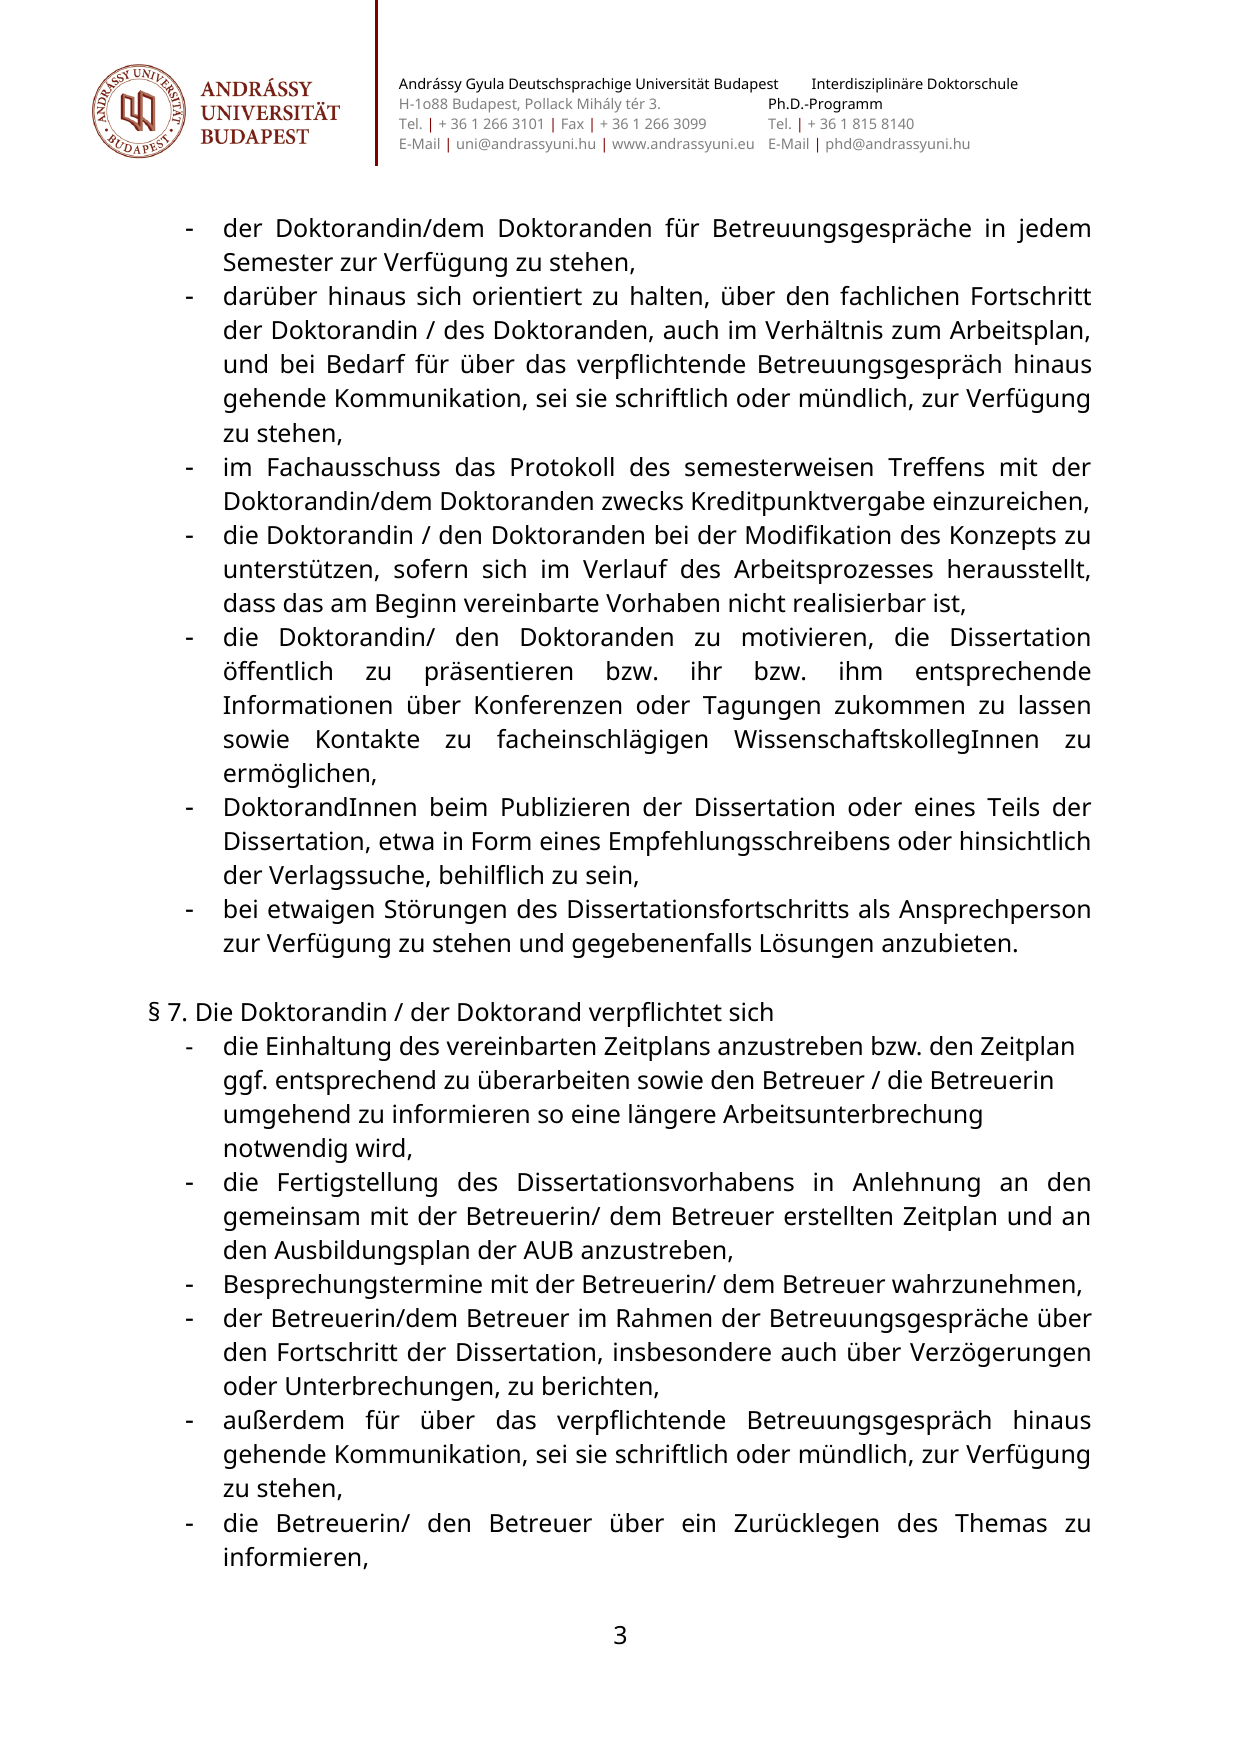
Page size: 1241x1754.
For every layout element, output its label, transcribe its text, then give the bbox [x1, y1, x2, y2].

picture [88, 61, 343, 162]
list außerdem für über das verpflichtende Betreuungsgespräch hinaus gehende Kommunikation, sei sie schriftlich oder mündlich, zur Verfügung zu stehen, [185, 1403, 1093, 1505]
list die Fertigstellung des Dissertationsvorhabens in Anlehnung an den gemeinsam mit der Betreuerin/ dem Betreuer erstellten Zeitplan und an den Ausbildungsplan der AUB anzustreben, [185, 1164, 1093, 1267]
list der Betreuerin/dem Betreuer im Rahmen der Betreuungsgespräche über den Fortschritt der Dissertation, insbesondere auch über Verzögerungen oder Unterbrechungen, zu berichten, [185, 1301, 1093, 1403]
list darüber hinaus sich orientiert zu halten, über den fachlichen Fortschritt der Doktorandin / des Doktoranden, auch im Verhältnis zum Arbeitsplan, und bei Bedarf für über das verpflichtende Betreuungsgespräch hinaus gehende Kommunikation, sei sie schriftlich oder mündlich, zur Verfügung zu stehen, [185, 279, 1093, 449]
list Besprechungstermine mit der Betreuerin/ dem Betreuer wahrzunehmen, [185, 1267, 1093, 1301]
list DoktorandInnen beim Publizieren der Dissertation oder eines Teils der Dissertation, etwa in Form eines Empfehlungsschreibens oder hinsichtlich der Verlagssuche, behilflich zu sein, [185, 790, 1093, 892]
list der Doktorandin/dem Doktoranden für Betreuungsgespräche in jedem Semester zur Verfügung zu stehen, [185, 211, 1093, 279]
list die Doktorandin / den Doktoranden bei der Modifikation des Konzepts zu unterstützen, sofern sich im Verlauf des Arbeitsprozesses herausstellt, dass das am Beginn vereinbarte Vorhaben nicht realisierbar ist, [185, 517, 1093, 619]
text § 7. Die Doktorandin / der Doktorand verpflichtet sich [148, 994, 1093, 1028]
list die Einhaltung des vereinbarten Zeitplans anzustreben bzw. den Zeitplan ggf. entsprechend zu überarbeiten sowie die Betreuerin umgehend zu informieren so eine längere Arbeitsunterbrechung notwendig wird, [185, 1028, 1093, 1164]
list im Fachausschuss das Protokoll des semesterweisen Treffens mit der Doktorandin/dem Doktoranden zwecks Kreditpunktvergabe einzureichen, [185, 449, 1093, 517]
list die Betreuerin/ Betreuer über ein Zurücklegen des Themas zu informieren, [185, 1505, 1093, 1573]
list bei etwaigen Störungen des Dissertationsfortschritts als Ansprechperson zur Verfügung zu stehen und gegebenenfalls Lösungen anzubieten. [185, 892, 1093, 960]
list die Doktorandin/ den Doktoranden zu motivieren, die Dissertation öffentlich zu präsentieren bzw. ihr bzw. ihm entsprechende Informationen über Konferenzen oder Tagungen zukommen zu lassen sowie Kontakte zu facheinschlägigen WissenschaftskollegInnen zu ermöglichen, [185, 619, 1093, 790]
